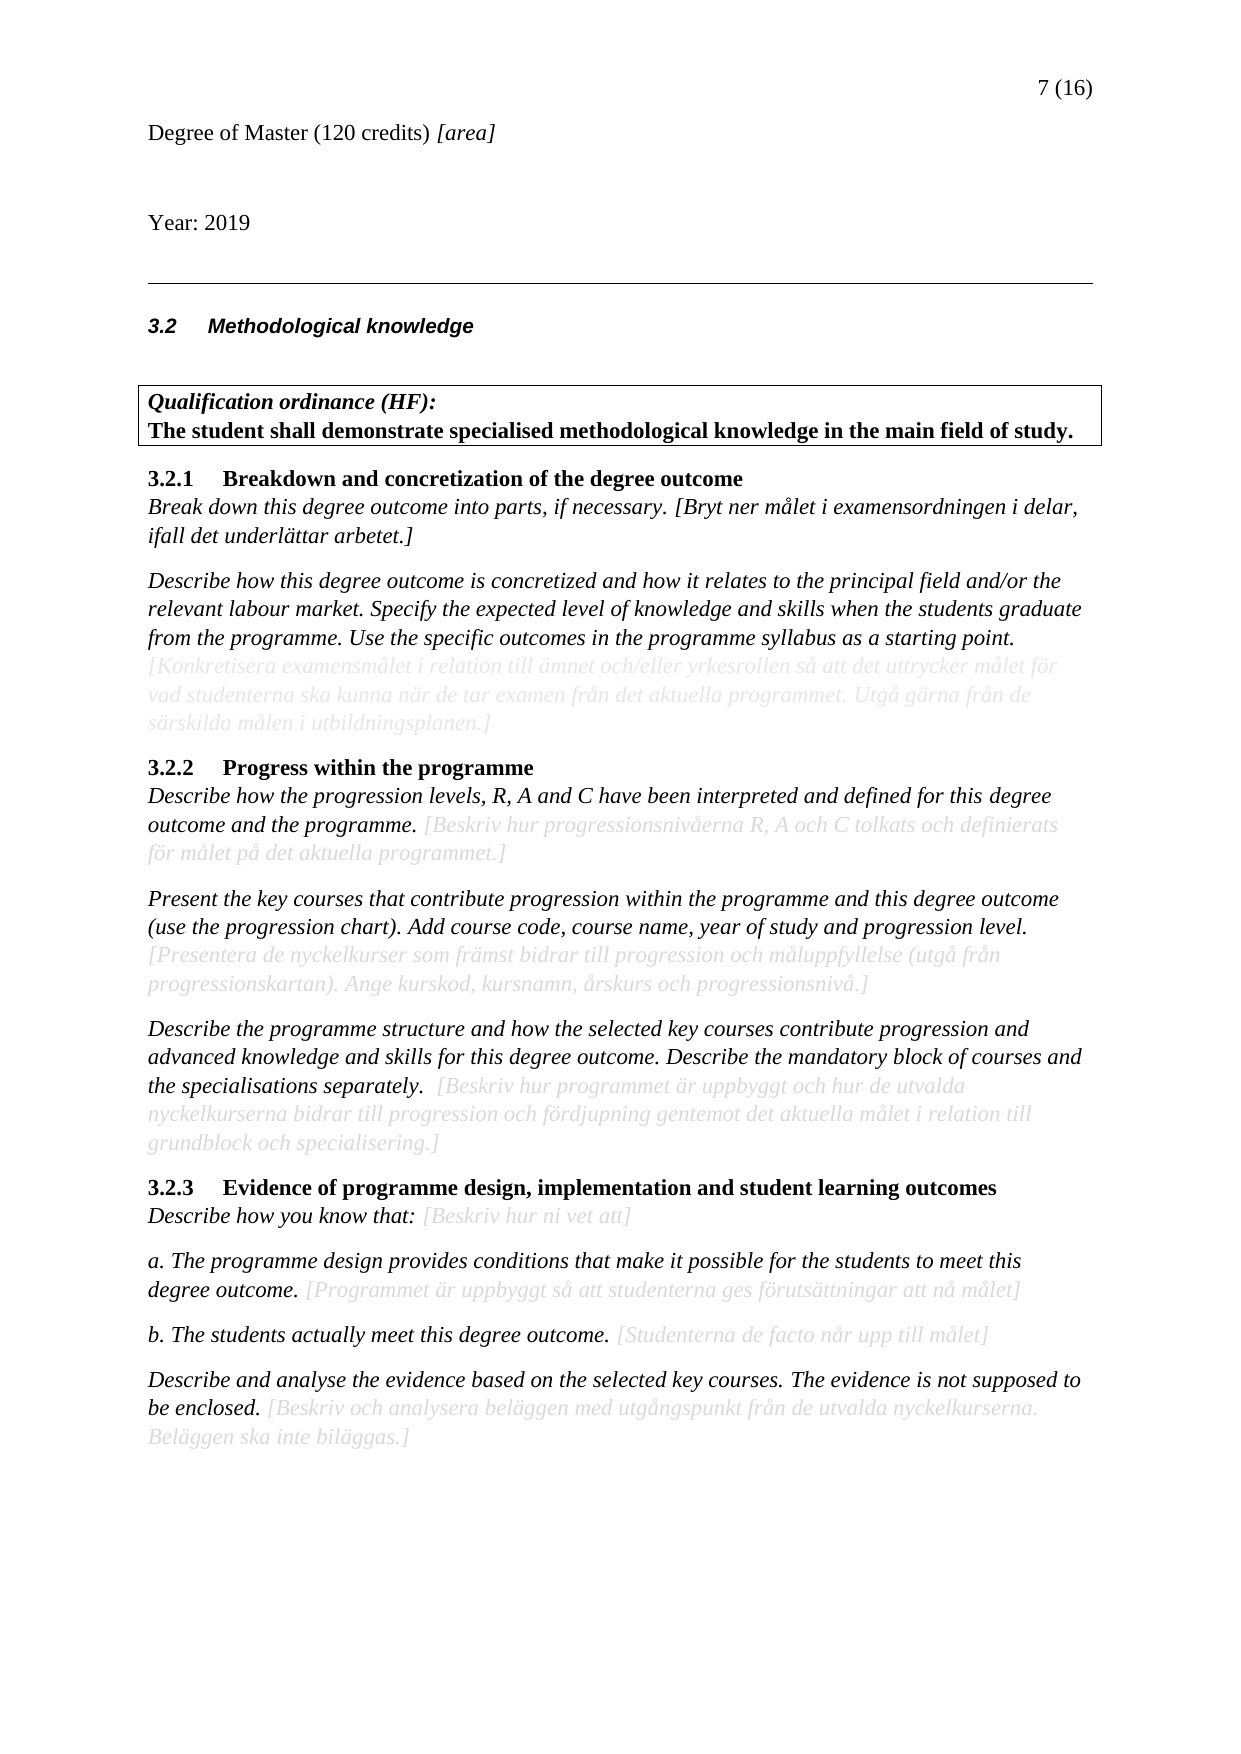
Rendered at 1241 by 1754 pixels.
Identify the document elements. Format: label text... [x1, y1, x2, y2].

text Describe how you know that: [Beskriv hur ni vet att] [148, 1202, 1093, 1229]
text Qualification ordinance (HF): The student shall demonstrate specialised methodological knowledge in the main field of study. [139, 386, 1101, 445]
text Describe the programme structure and how the selected key courses contribute progression and advanced knowledge and skills for this degree outcome. Describe the mandatory block of courses and the specialisations separately. [Beskriv hur programmet är uppbyggt och hur de utvalda nyckelkurserna bidrar till progression och fördjupning gentemot det aktuella målet i relation till grundblock och specialisering.] [148, 1015, 1093, 1155]
text Describe how this degree outcome is concretized and how it relates to the principal field and/or the relevant labour market. Specify the expected level of knowledge and skills when the students graduate from the programme. Use the specific outcomes in the programme syllabus as a starting point. [Konkretisera examensmålet i relation till ämnet och/eller yrkesrollen så att det uttrycker målet för vad studenterna ska kunna när de tar examen från det aktuella programmet. Utgå gärna från de särskilda målen i utbildningsplanen.] [148, 567, 1093, 735]
text Break down this degree outcome into parts, if necessary. [Bryt ner målet i examensordningen i delar, ifall det underlättar arbetet.] [148, 493, 1093, 548]
text Describe and analyse the evidence based on the selected key courses. The evidence is not supposed to be enclosed. [Beskriv och analysera beläggen med utgångspunkt från de utvalda nyckelkurserna. Beläggen ska inte biläggas.] [148, 1366, 1093, 1449]
text Present the key courses that contribute progression within the programme and this degree outcome (use the progression chart). Add course code, course name, year of study and progression level. [Presentera de nyckelkurser som främst bidrar till progression och måluppfyllelse (utgå från progressionskartan). Ange kurskod, kursnamn, årskurs och progressionsnivå.] [148, 884, 1093, 996]
subtitle Methodological knowledge [148, 314, 1093, 338]
subtitle Evidence of programme design, implementation and student learning outcomes [148, 1174, 1093, 1200]
subtitle Progress within the programme [148, 754, 1093, 781]
text Describe how the progression levels, R, A and C have been interpreted and defined for this degree outcome and the programme. [Beskriv hur progressionsnivåerna R, A och C tolkats och definierats för målet på det aktuella programmet.] [148, 783, 1093, 866]
subtitle Breakdown and concretization of the degree outcome [148, 465, 1093, 491]
text a. The programme design provides conditions that make it possible for the students to meet this degree outcome. [Programmet är uppbyggt så att studenterna ges förutsättningar att nå målet] [148, 1247, 1093, 1302]
text b. The students actually meet this degree outcome. [Studenterna de facto når upp till målet] [148, 1321, 1093, 1347]
